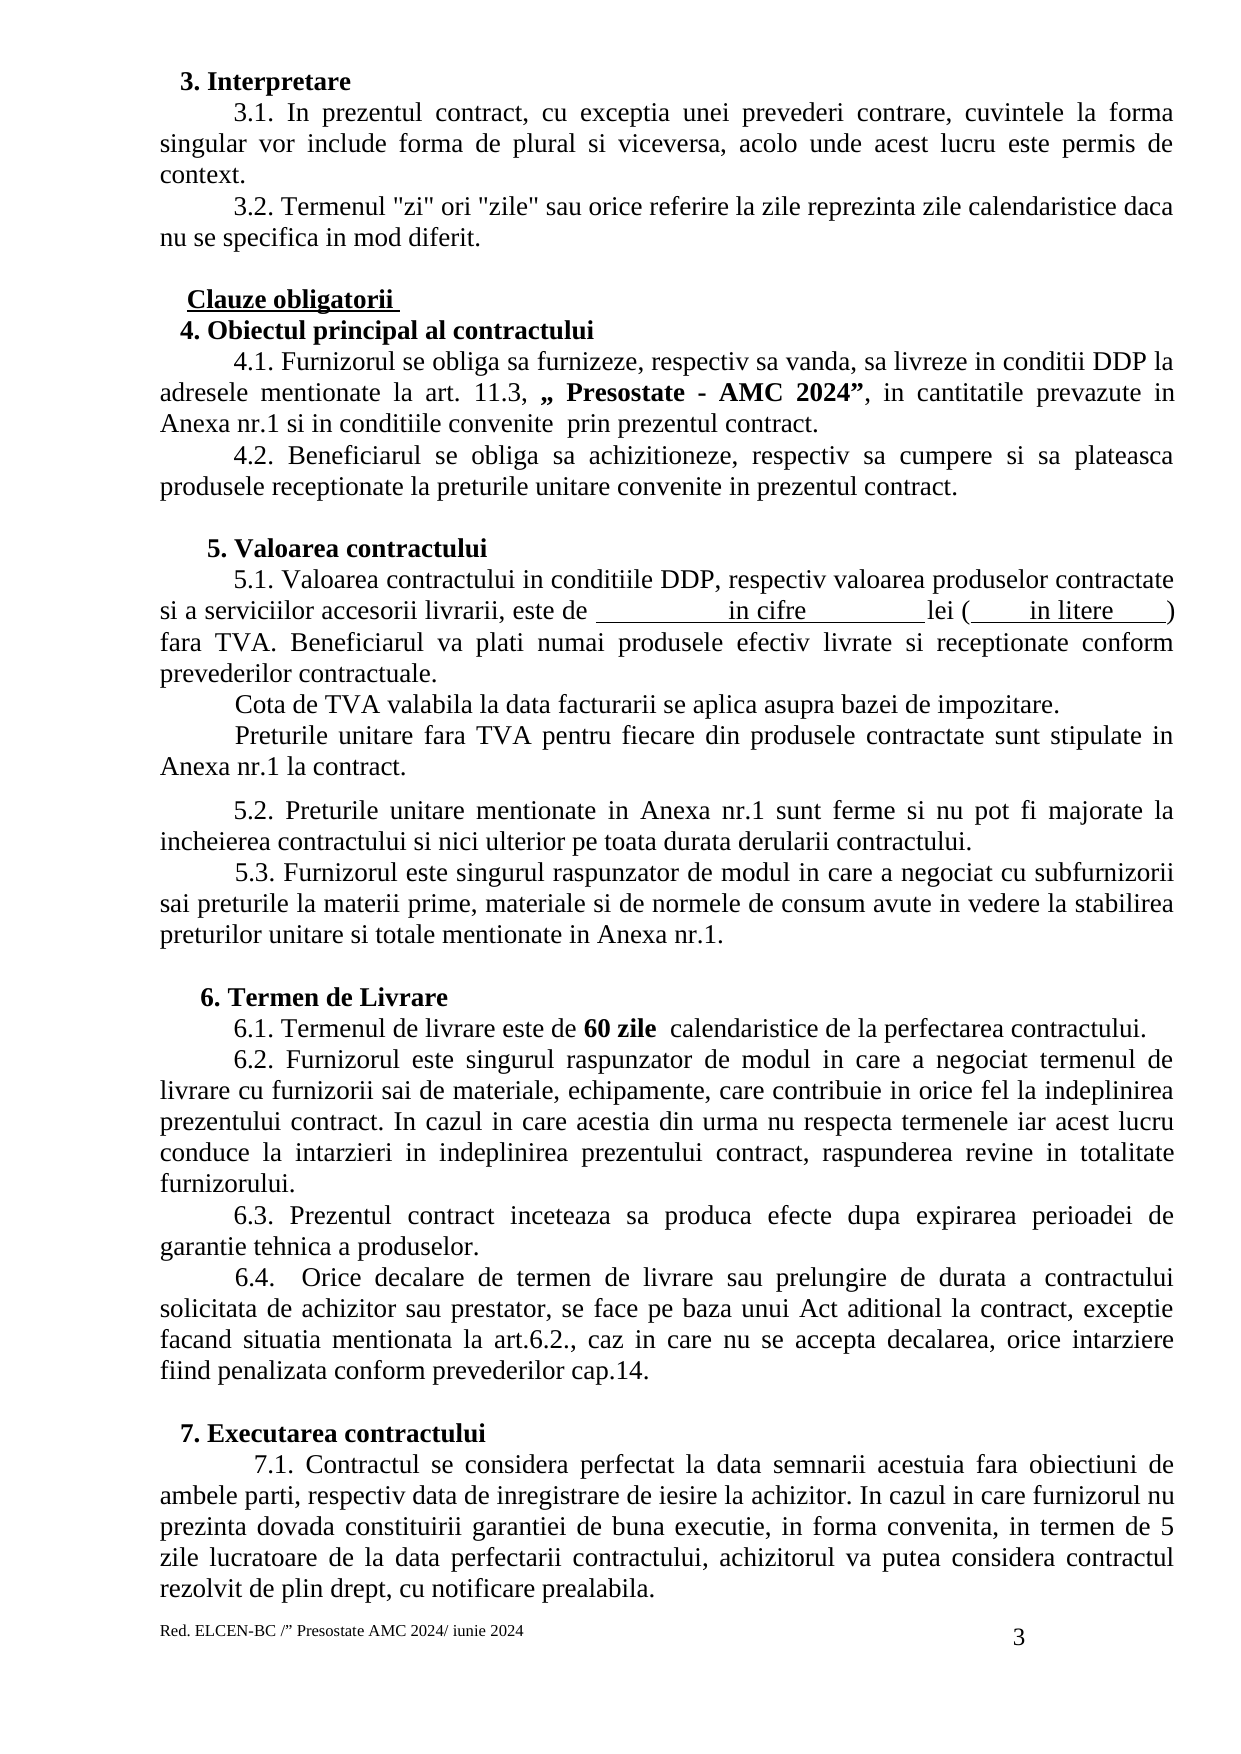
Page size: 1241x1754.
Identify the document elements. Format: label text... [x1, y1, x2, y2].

text 6. Termen de Livrare [159, 981, 1175, 1012]
text 5.3. Furnizorul este singurul raspunzator de modul in care a negociat cu subfurnizorii sai preturile la materii prime, materiale si de normele de consum avute in vedere la stabilirea preturilor unitare si totale mentionate in Anexa nr.1. [159, 856, 1175, 949]
text 5.1. Valoarea contractului in conditiile DDP, respectiv valoarea produselor contractate si a serviciilor accesorii livrarii, este de in cifre lei ( in litere ) fara TVA. Beneficiarul va plati numai produsele efectiv livrate si receptionate conform prevederilor contractuale. [159, 563, 1175, 688]
text 6.3. Prezentul contract inceteaza sa produca efecte dupa expirarea perioadei de garantie tehnica a produselor. [159, 1199, 1175, 1261]
text 7.1. Contractul se considera perfectat la data semnarii acestuia fara obiectiuni de ambele parti, respectiv data de inregistrare de iesire la achizitor. In cazul in care furnizorul nu prezinta dovada constituirii garantiei de buna executie, in forma convenita, in termen de 5 zile lucratoare de la data perfectarii contractului, achizitorul va putea considera contractul rezolvit de plin drept, cu notificare prealabila. [159, 1448, 1175, 1604]
text 3.1. In prezentul contract, cu exceptia unei prevederi contrare, cuvintele la forma singular vor include forma de plural si viceversa, acolo unde acest lucru este permis de context. [159, 96, 1175, 189]
text 4.1. Furnizorul se obliga sa furnizeze, respectiv sa vanda, sa livreze in conditii DDP la adresele mentionate la art. 11.3, „ Presostate - AMC 2024”, in cantitatile prevazute in Anexa nr.1 si in conditiile convenite prin prezentul contract. [159, 345, 1175, 439]
text 6.4. Orice decalare de termen de livrare sau prelungire de durata a contractului solicitata de achizitor sau prestator, se face pe baza unui Act aditional la contract, exceptie facand situatia mentionata la art.6.2., caz in care nu se accepta decalarea, orice intarziere fiind penalizata conform prevederilor cap.14. [159, 1261, 1175, 1386]
text 6.2. Furnizorul este singurul raspunzator de modul in care a negociat termenul de livrare cu furnizorii sai de materiale, echipamente, care contribuie in orice fel la indeplinirea prezentului contract. In cazul in care acestia din urma nu respecta termenele iar acest lucru conduce la intarzieri in indeplinirea prezentului contract, raspunderea revine in totalitate furnizorului. [159, 1043, 1175, 1199]
text 5.2. Preturile unitare mentionate in Anexa nr.1 sunt ferme si nu pot fi majorate la incheierea contractului si nici ulterior pe toata durata derularii contractului. [159, 794, 1175, 856]
text 4. Obiectul principal al contractului [159, 314, 1175, 345]
text 4.2. Beneficiarul se obliga sa achizitioneze, respectiv sa cumpere si sa plateasca produsele receptionate la preturile unitare convenite in prezentul contract. [159, 439, 1175, 501]
text 3. Interpretare [159, 65, 1175, 96]
text 6.1. Termenul de livrare este de 60 zile calendaristice de la perfectarea contractului. [159, 1012, 1175, 1043]
text Cota de TVA valabila la data facturarii se aplica asupra bazei de impozitare. [159, 688, 1175, 719]
text 3.2. Termenul "zi" ori "zile" sau orice referire la zile reprezinta zile calendaristice daca nu se specifica in mod diferit. [159, 189, 1175, 252]
text 5. Valoarea contractului [159, 532, 1175, 563]
text 7. Executarea contractului [159, 1417, 1175, 1448]
text Clauze obligatorii [159, 283, 1175, 314]
text Preturile unitare fara TVA pentru fiecare din produsele contractate sunt stipulate in Anexa nr.1 la contract. [159, 719, 1175, 781]
